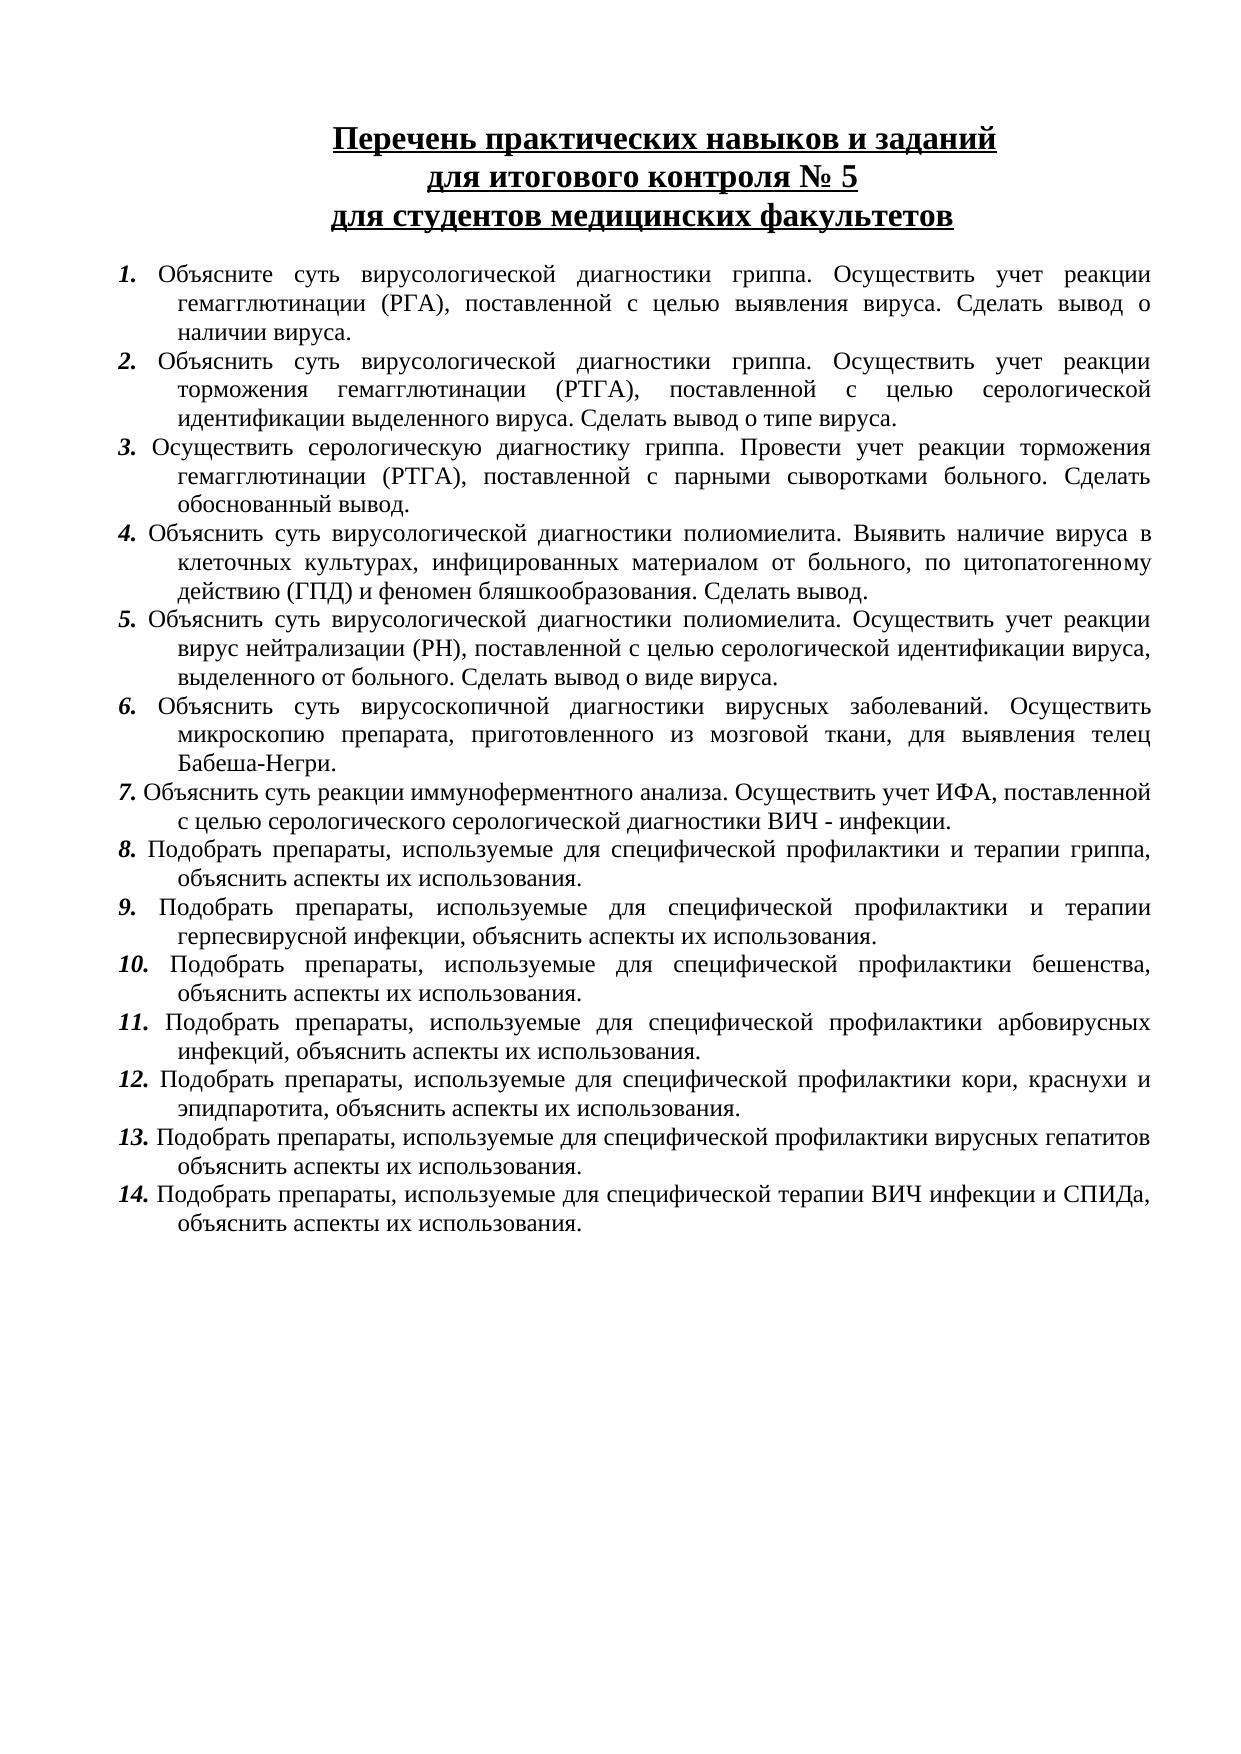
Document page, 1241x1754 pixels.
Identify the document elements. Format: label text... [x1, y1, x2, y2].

text 4. Объяснить суть вирусологической диагностики полиомиелита. Выявить наличие вируса в клеточных культурах, инфицированных материалом от больного, по цитопатогенному действию (ГПД) и феномен бляшкообразования. Сделать вывод. [118, 518, 1152, 604]
text 10. Подобрать препараты, используемые для специфической профилактики бешенства, объяснить аспекты их использования. [118, 949, 1152, 1007]
text Перечень практических навыков и заданий [177, 118, 1152, 156]
text 2. Объяснить суть вирусологической диагностики гриппа. Осуществить учет реакции торможения гемагглютинации (РТГА), поставленной с целью серологической идентификации выделенного вируса. Сделать вывод о типе вируса. [118, 346, 1152, 432]
text для студентов медицинских факультетов [133, 195, 1152, 233]
text 9. Подобрать препараты, используемые для специфической профилактики и терапии герпесвирусной инфекции, объяснить аспекты их использования. [118, 892, 1152, 949]
text 1. Объясните суть вирусологической диагностики гриппа. Осуществить учет реакции гемагглютинации (РГА), поставленной с целью выявления вируса. Сделать вывод о наличии вируса. [118, 259, 1152, 346]
text 13. Подобрать препараты, используемые для специфической профилактики вирусных гепатитов объяснить аспекты их использования. [118, 1122, 1152, 1179]
text 12. Подобрать препараты, используемые для специфической профилактики кори, краснухи и эпидпаротита, объяснить аспекты их использования. [118, 1064, 1152, 1122]
text 14. Подобрать препараты, используемые для специфической терапии ВИЧ инфекции и СПИДа, объяснить аспекты их использования. [118, 1179, 1152, 1237]
text 11. Подобрать препараты, используемые для специфической профилактики арбовирусных инфекций, объяснить аспекты их использования. [118, 1007, 1152, 1064]
text 7. Объяснить суть реакции иммуноферментного анализа. Осуществить учет ИФА, поставленной с целью серологического серологической диагностики ВИЧ - инфекции. [118, 777, 1152, 834]
text 6. Объяснить суть вирусоскопичной диагностики вирусных заболеваний. Осуществить микроскопию препарата, приготовленного из мозговой ткани, для выявления телец Бабеша-Негри. [118, 691, 1152, 777]
text 5. Объяснить суть вирусологической диагностики полиомиелита. Осуществить учет реакции вирус нейтрализации (РН), поставленной с целью серологической идентификации вируса, выделенного от больного. Сделать вывод о виде вируса. [118, 604, 1152, 691]
text для итогового контроля № 5 [133, 156, 1152, 195]
text 3. Осуществить серологическую диагностику гриппа. Провести учет реакции торможения гемагглютинации (РТГА), поставленной с парными сыворотками больного. Сделать обоснованный вывод. [118, 432, 1152, 518]
text 8. Подобрать препараты, используемые для специфической профилактики и терапии гриппа, объяснить аспекты их использования. [118, 834, 1152, 892]
